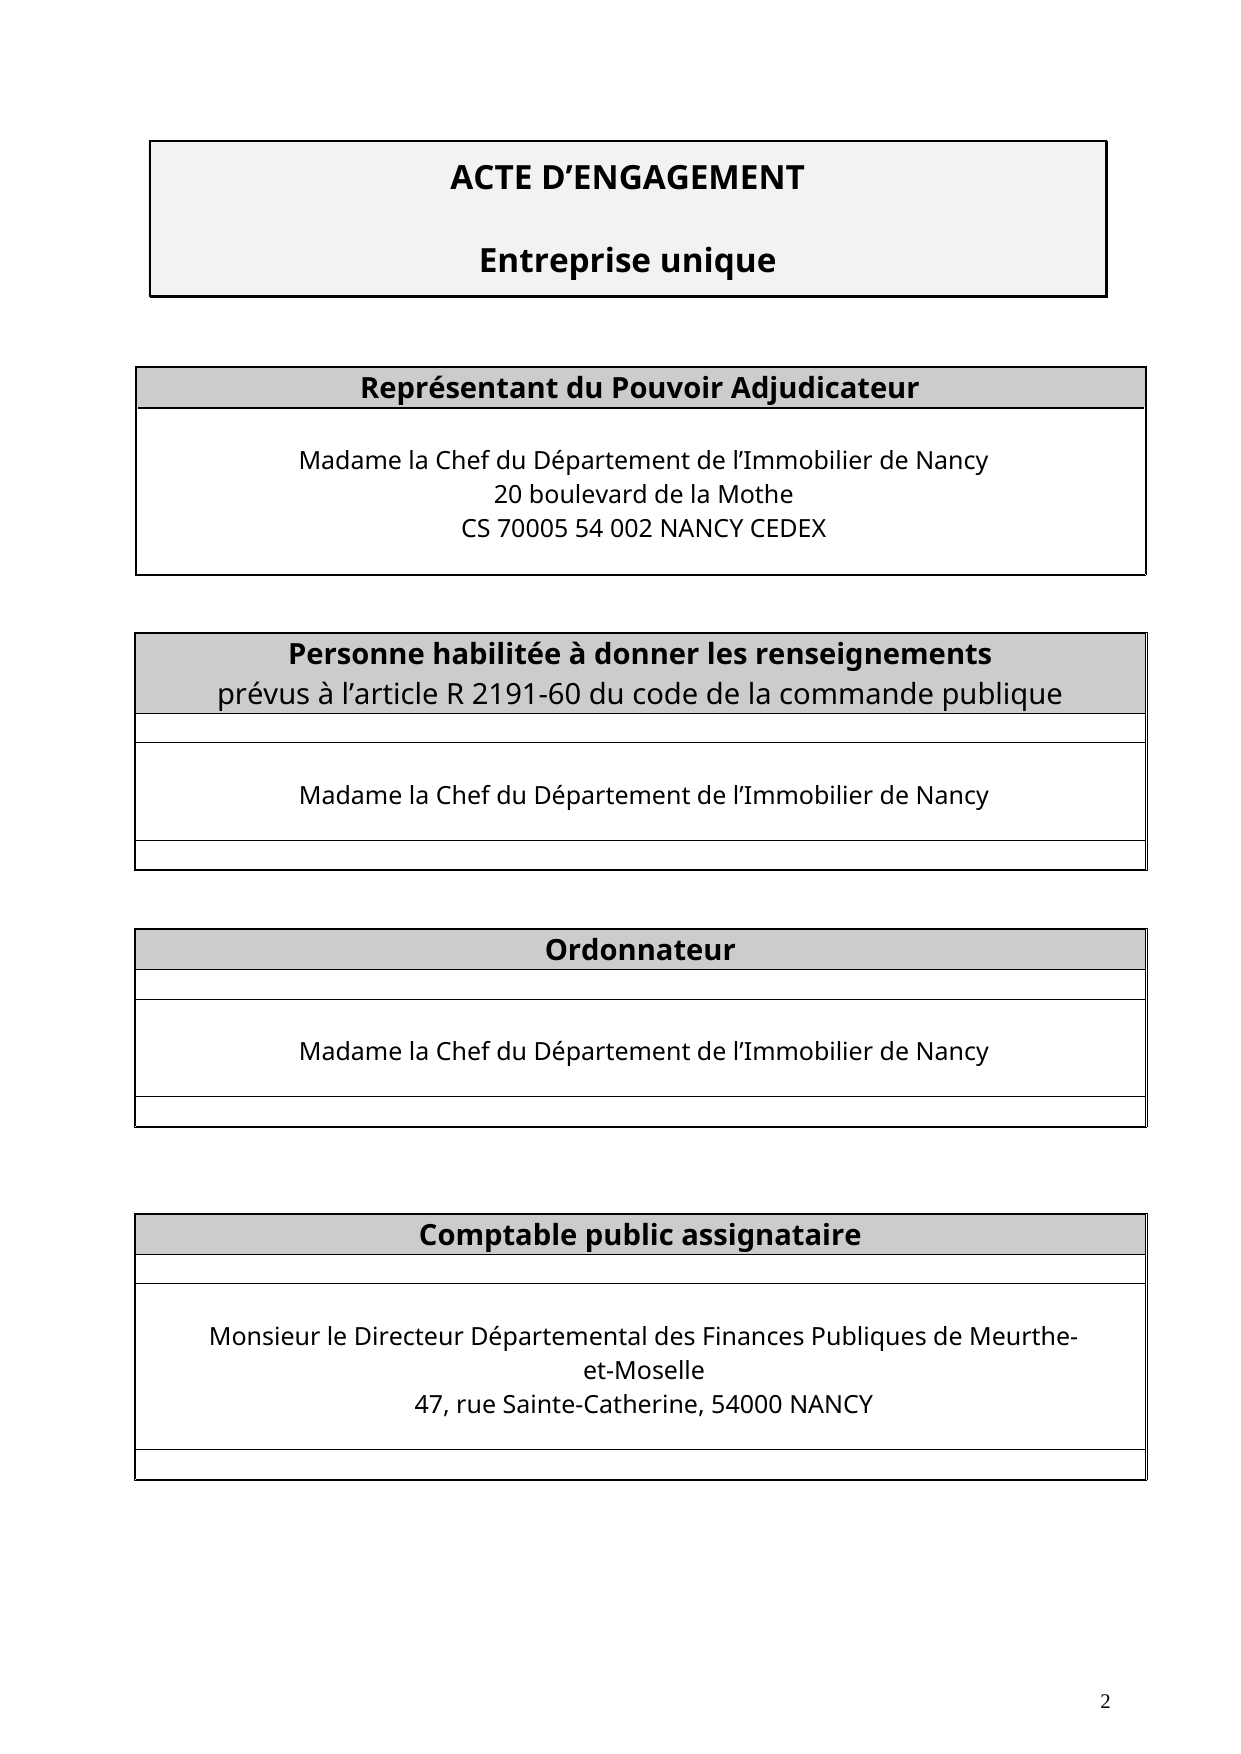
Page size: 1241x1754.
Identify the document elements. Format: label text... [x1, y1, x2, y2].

text ACTE D’ENGAGEMENT [151, 142, 1105, 199]
text Entreprise unique [151, 223, 1105, 295]
table_cell [136, 714, 1145, 742]
table_cell [136, 1255, 1145, 1283]
table_cell [136, 1097, 1145, 1126]
table_cell [136, 1450, 1145, 1478]
table_header Comptable public assignataire [136, 1215, 1145, 1254]
table_cell Monsieur le Directeur Départemental des Finances Publiques de Meurthe-et-Moselle 47, rue Sainte-Catherine, 54000 NANCY [136, 1284, 1145, 1449]
table_cell [136, 841, 1145, 869]
table_header Ordonnateur [136, 930, 1145, 969]
table_cell [136, 970, 1145, 998]
table_header Représentant du Pouvoir Adjudicateur [137, 368, 1145, 407]
table_cell Madame la Chef du Département de l’Immobilier de Nancy [136, 743, 1145, 840]
table_header Personne habilitée à donner les renseignements prévus à l’article R 2191-60 du code de la commande publique [136, 634, 1145, 713]
table_cell Madame la Chef du Département de l’Immobilier de Nancy 20 boulevard de la Mothe CS 70005 54 002 NANCY CEDEX [137, 407, 1145, 573]
table_cell Madame la Chef du Département de l’Immobilier de Nancy [136, 1000, 1145, 1096]
